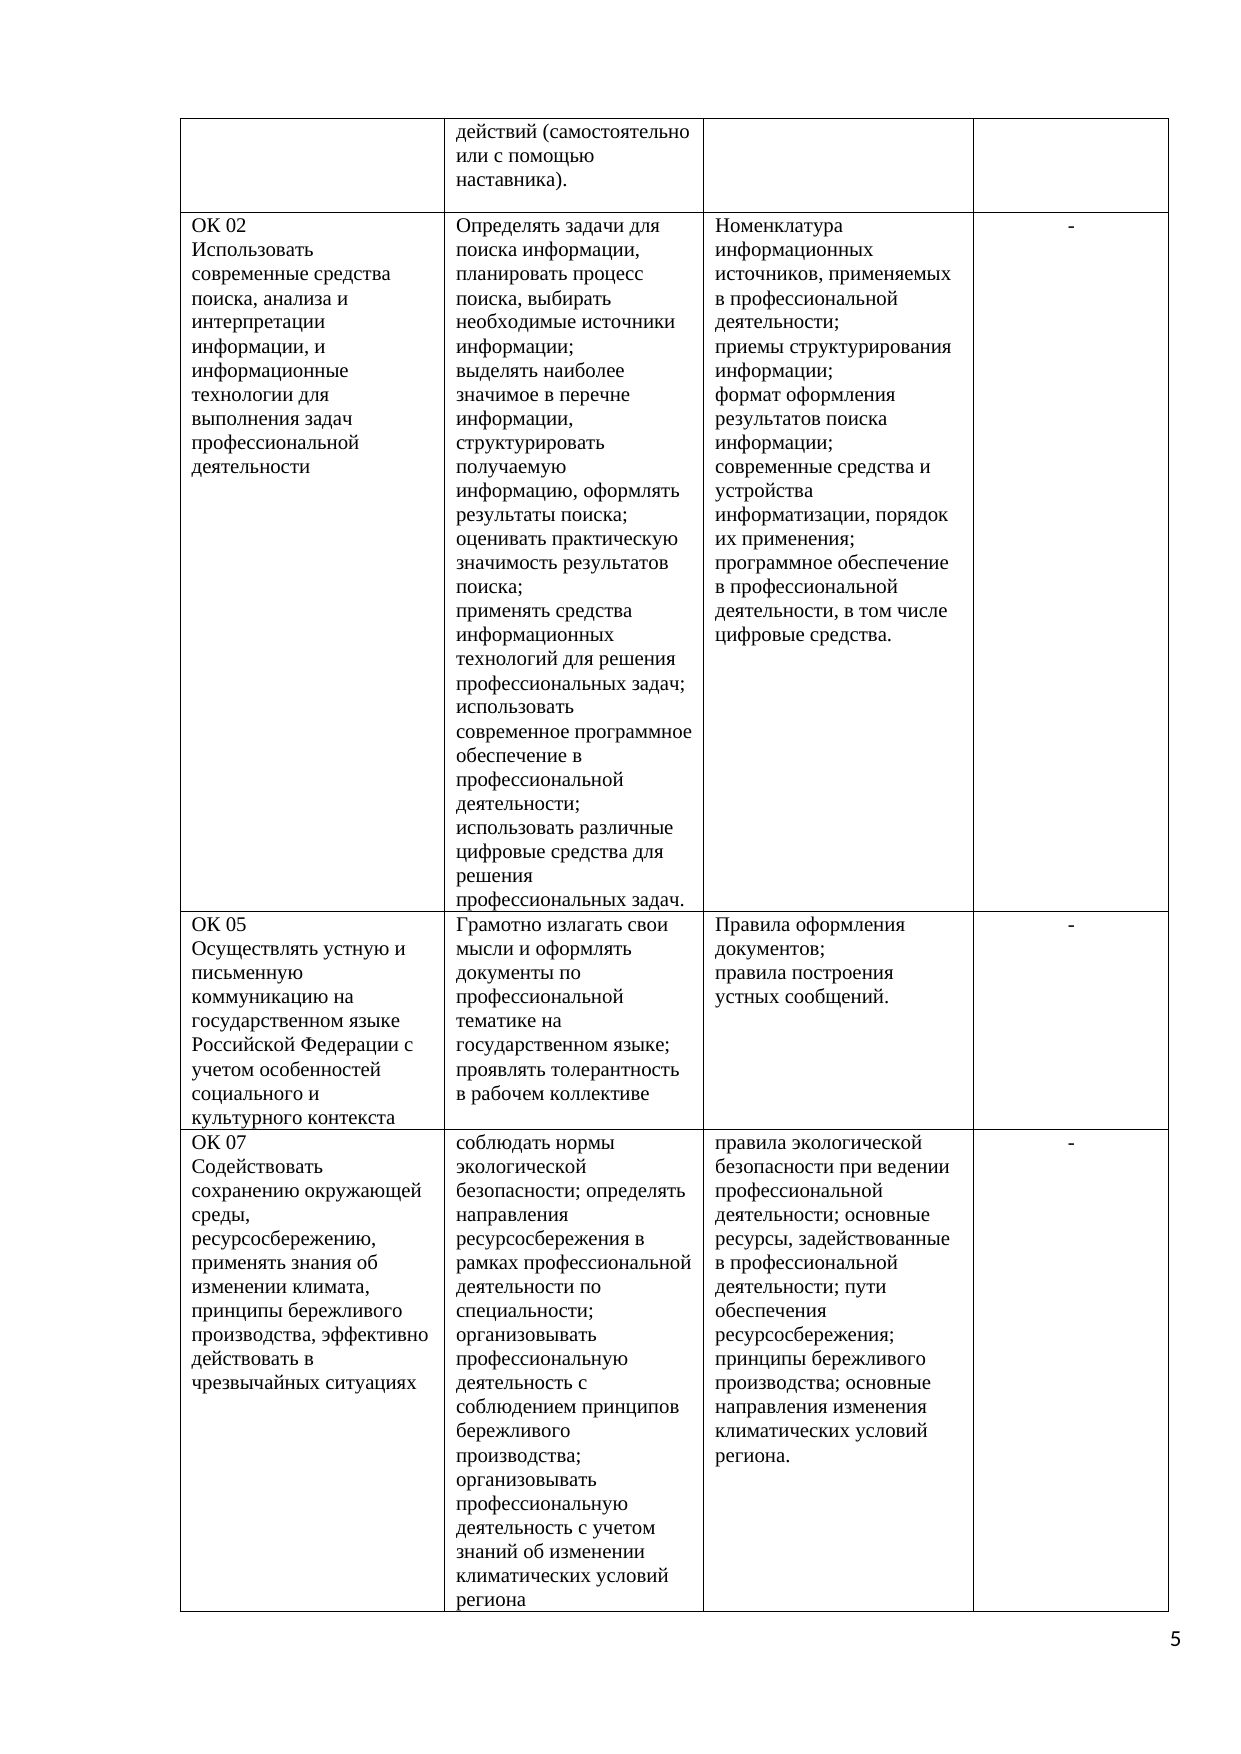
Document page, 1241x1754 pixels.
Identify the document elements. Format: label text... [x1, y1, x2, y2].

table_cell ОК 07 Содействовать сохранению окружающей среды, ресурсосбережению, применять знания об изменении климата, принципы бережливого производства, эффективно действовать в чрезвычайных ситуациях [181, 1130, 444, 1611]
table_cell Номенклатура информационных источников, применяемых в профессиональной деятельности; приемы структурирования информации; формат оформления результатов поиска информации; современные средства и устройства информатизации, порядок их применения; программное обеспечение в профессиональной деятельности, в том числе цифровые средства. [704, 213, 973, 911]
table_cell соблюдать нормы экологической безопасности; определять направления ресурсосбережения в рамках профессиональной деятельности по специальности; организовывать профессиональную деятельность с соблюдением принципов бережливого производства; организовывать профессиональную деятельность с учетом знаний об изменении климатических условий региона [445, 1130, 703, 1611]
table_cell Грамотно излагать свои мысли и оформлять документы по профессиональной тематике на государственном языке; проявлять толерантность в рабочем коллективе [445, 912, 703, 1129]
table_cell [445, 119, 703, 212]
table_cell - [974, 912, 1168, 1129]
table_cell ОК 02 Использовать современные средства поиска, анализа и интерпретации информации, и информационные технологии для выполнения задач профессиональной деятельности [181, 213, 444, 911]
table_cell - [974, 119, 1168, 212]
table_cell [704, 119, 973, 212]
table_cell ОК 05 Осуществлять устную и письменную коммуникацию на государственном языке Российской Федерации с учетом особенностей социального и культурного контекста [181, 912, 444, 1129]
table_cell правила экологической безопасности при ведении профессиональной деятельности; основные ресурсы, задействованные в профессиональной деятельности; пути обеспечения ресурсосбережения; принципы бережливого производства; основные направления изменения климатических условий региона. [704, 1130, 973, 1611]
table_cell - [974, 213, 1168, 911]
table_cell - [974, 1130, 1168, 1611]
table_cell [181, 119, 444, 212]
table_cell Определять задачи для поиска информации, планировать процесс поиска, выбирать необходимые источники информации; выделять наиболее значимое в перечне информации, структурировать получаемую информацию, оформлять результаты поиска; оценивать практическую значимость результатов поиска; применять средства информационных технологий для решения профессиональных задач; использовать современное программное обеспечение в профессиональной деятельности; использовать различные цифровые средства для решения профессиональных задач. [445, 213, 703, 911]
table_cell Правила оформления документов; правила построения устных сообщений. [704, 912, 973, 1129]
